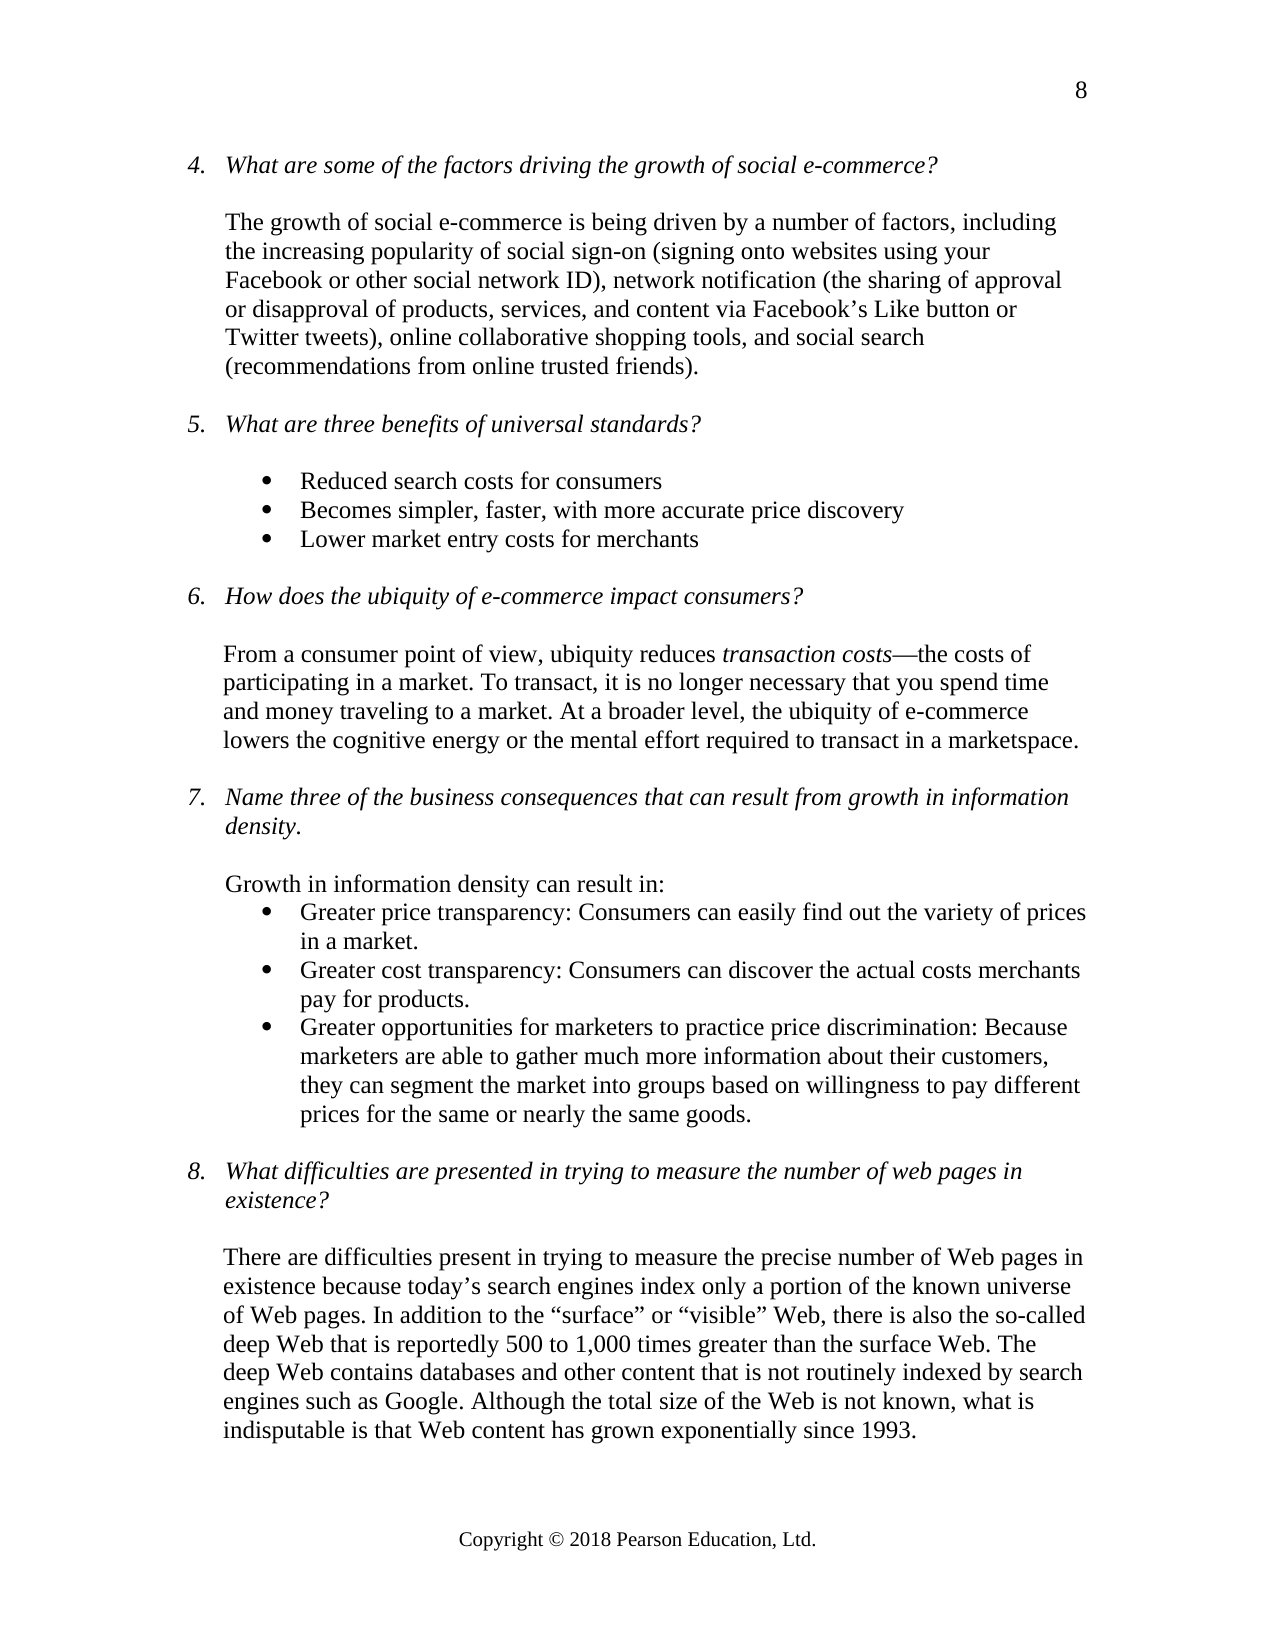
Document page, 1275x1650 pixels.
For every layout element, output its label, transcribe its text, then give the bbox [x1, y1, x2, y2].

list Greater cost transparency: Consumers can discover the actual costs merchants pay for products. [262, 955, 1087, 1012]
text Growth in information density can result in: [187, 869, 1087, 897]
text The growth of social e-commerce is being driven by a number of factors, including the increasing popularity of social sign-on (signing onto websites using your Facebook or other social network ID), network notification (the sharing of approval or disapproval of products, services, and content via Facebook’s Like button or Twitter tweets), online collaborative shopping tools, and social search (recommendations from online trusted friends). [225, 207, 1087, 380]
text 5. What are three benefits of universal standards? [187, 409, 1087, 437]
list Lower market entry costs for merchants [262, 524, 1087, 552]
text There are difficulties present in trying to measure the precise number of Web pages in existence because today’s search engines index only a portion of the known universe of Web pages. In addition to the “surface” or “visible” Web, there is also the so-called deep Web that is reportedly 500 to 1,000 times greater than the surface Web. The deep Web contains databases and other content that is not routinely indexed by search engines such as Google. Although the total size of the Web is not known, what is indisputable is that Web content has grown exponentially since 1993. [223, 1242, 1087, 1444]
text 8. What difficulties are presented in trying to measure the number of web pages in existence? [187, 1156, 1087, 1214]
text 4. What are some of the factors driving the growth of social e-commerce? [187, 150, 1087, 179]
text From a consumer point of view, ubiquity reduces transaction costs—the costs of participating in a market. To transact, it is no longer necessary that you spend time and money traveling to a market. At a broader level, the ubiquity of e-commerce lowers the cognitive energy or the mental effort required to transact in a marketspace. [223, 639, 1087, 754]
list Reduced search costs for consumers [262, 466, 1087, 495]
text 7. Name three of the business consequences that can result from growth in information density. [187, 782, 1087, 840]
list Becomes simpler, faster, with more accurate price discovery [262, 495, 1087, 524]
list Greater price transparency: Consumers can easily find out the variety of prices in a market. [262, 897, 1087, 955]
list Greater opportunities for marketers to practice price discrimination: Because marketers are able to gather much more information about their customers, they can segment the market into groups based on willingness to pay different prices for the same or nearly the same goods. [262, 1012, 1087, 1127]
text 6. How does the ubiquity of e-commerce impact consumers? [187, 581, 1087, 610]
